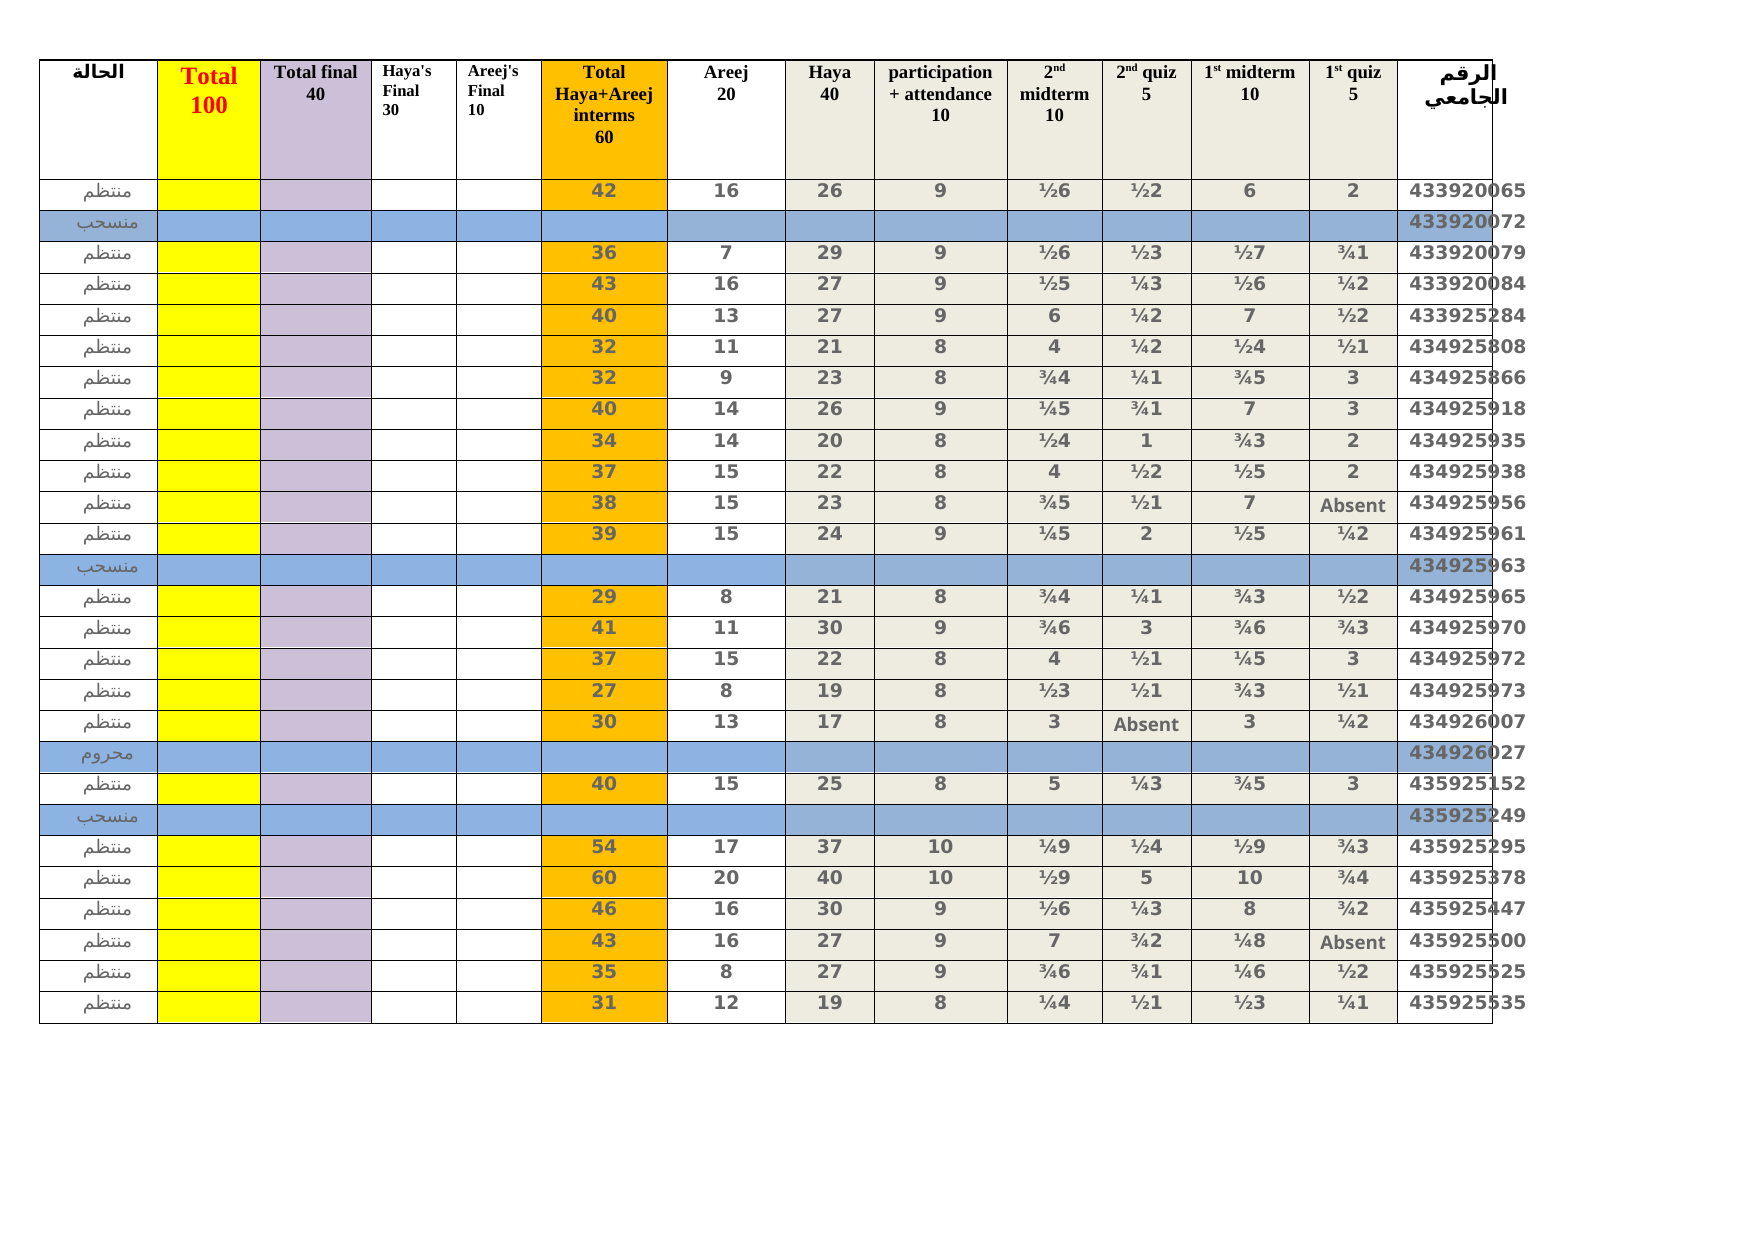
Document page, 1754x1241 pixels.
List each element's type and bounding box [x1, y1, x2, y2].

table_header [1398, 992, 1492, 1023]
table_header [668, 617, 785, 648]
table_header [668, 836, 785, 866]
table_header [457, 617, 541, 648]
table_header [457, 899, 541, 929]
table_header [40, 617, 157, 648]
table_header [457, 649, 541, 679]
table_header [668, 492, 785, 523]
table_header [372, 399, 456, 429]
table_header [40, 430, 157, 460]
table_header [40, 836, 157, 866]
table_header [372, 180, 456, 210]
table_header [1398, 961, 1492, 991]
table_header [372, 367, 456, 398]
table_header [457, 930, 541, 960]
table_header [457, 961, 541, 991]
table_header [1398, 680, 1492, 710]
table_header [372, 680, 456, 710]
table_header [457, 836, 541, 866]
table_header [668, 461, 785, 491]
table_header [372, 274, 456, 304]
table_header [40, 367, 157, 398]
table_header [1398, 336, 1492, 366]
table_header [372, 524, 456, 554]
table_header [372, 961, 456, 991]
table_header [668, 867, 785, 898]
table_header [372, 867, 456, 898]
table_header [1398, 836, 1492, 866]
table_header [457, 399, 541, 429]
table_header [457, 524, 541, 554]
table_header [457, 461, 541, 491]
table_header [668, 336, 785, 366]
table_header [372, 899, 456, 929]
table_header [457, 242, 541, 273]
table_header [40, 711, 157, 741]
table_header [457, 305, 541, 335]
table_header [668, 961, 785, 991]
table_header [457, 586, 541, 616]
table_header [1398, 492, 1492, 523]
table_header [40, 242, 157, 273]
table_header [372, 242, 456, 273]
table_header [457, 774, 541, 804]
table_header [1398, 586, 1492, 616]
table_header [668, 649, 785, 679]
table_header [372, 430, 456, 460]
table_header [1398, 399, 1492, 429]
table_header [668, 242, 785, 273]
table_header [668, 899, 785, 929]
table_header [40, 336, 157, 366]
table_header [372, 930, 456, 960]
table_header [457, 492, 541, 523]
table_header [457, 274, 541, 304]
table_header [372, 61, 456, 179]
table_header [40, 399, 157, 429]
table_header [1398, 367, 1492, 398]
table_header [1398, 524, 1492, 554]
table_header [372, 492, 456, 523]
table_header [1398, 899, 1492, 929]
table_header [372, 992, 456, 1023]
table_header [1398, 774, 1492, 804]
table_header [668, 305, 785, 335]
table_header [40, 992, 157, 1023]
table_header [40, 680, 157, 710]
table_header [372, 649, 456, 679]
table_header [372, 774, 456, 804]
table_header [457, 711, 541, 741]
table_header [668, 992, 785, 1023]
table_header [668, 711, 785, 741]
table_header [1398, 242, 1492, 273]
table_header [1398, 461, 1492, 491]
table_header [668, 180, 785, 210]
table_header [668, 274, 785, 304]
table_header [668, 586, 785, 616]
table_header [668, 367, 785, 398]
table_header [668, 430, 785, 460]
table_header [40, 649, 157, 679]
table_header [1398, 274, 1492, 304]
table_header [668, 774, 785, 804]
table_header [40, 774, 157, 804]
table_header [40, 274, 157, 304]
table_header [1398, 430, 1492, 460]
table_header [457, 992, 541, 1023]
table_header [372, 836, 456, 866]
table_header [40, 961, 157, 991]
table_header [1398, 711, 1492, 741]
table_header [40, 305, 157, 335]
table_header [372, 461, 456, 491]
table_header [668, 399, 785, 429]
table_header [40, 867, 157, 898]
table_header [668, 680, 785, 710]
table_header [457, 336, 541, 366]
table_header [457, 680, 541, 710]
table_header [372, 617, 456, 648]
table_header [457, 430, 541, 460]
table_header [457, 867, 541, 898]
table_header [1398, 930, 1492, 960]
table_header [372, 711, 456, 741]
table_header [40, 180, 157, 210]
table_header [372, 305, 456, 335]
table_header [457, 61, 541, 179]
table_header [40, 61, 157, 179]
table_header [1398, 649, 1492, 679]
table_header [40, 461, 157, 491]
table_header [40, 586, 157, 616]
table_header [668, 524, 785, 554]
table_header [1398, 180, 1492, 210]
table_header [457, 180, 541, 210]
table_header [1398, 867, 1492, 898]
table_header [668, 61, 785, 179]
table_header [1398, 617, 1492, 648]
table_header [1398, 305, 1492, 335]
table_header [40, 524, 157, 554]
table_header [40, 492, 157, 523]
table_header [40, 930, 157, 960]
table_header [1398, 61, 1492, 179]
table_header [668, 930, 785, 960]
table_header [40, 899, 157, 929]
table_header [372, 586, 456, 616]
table_header [372, 336, 456, 366]
table_header [457, 367, 541, 398]
